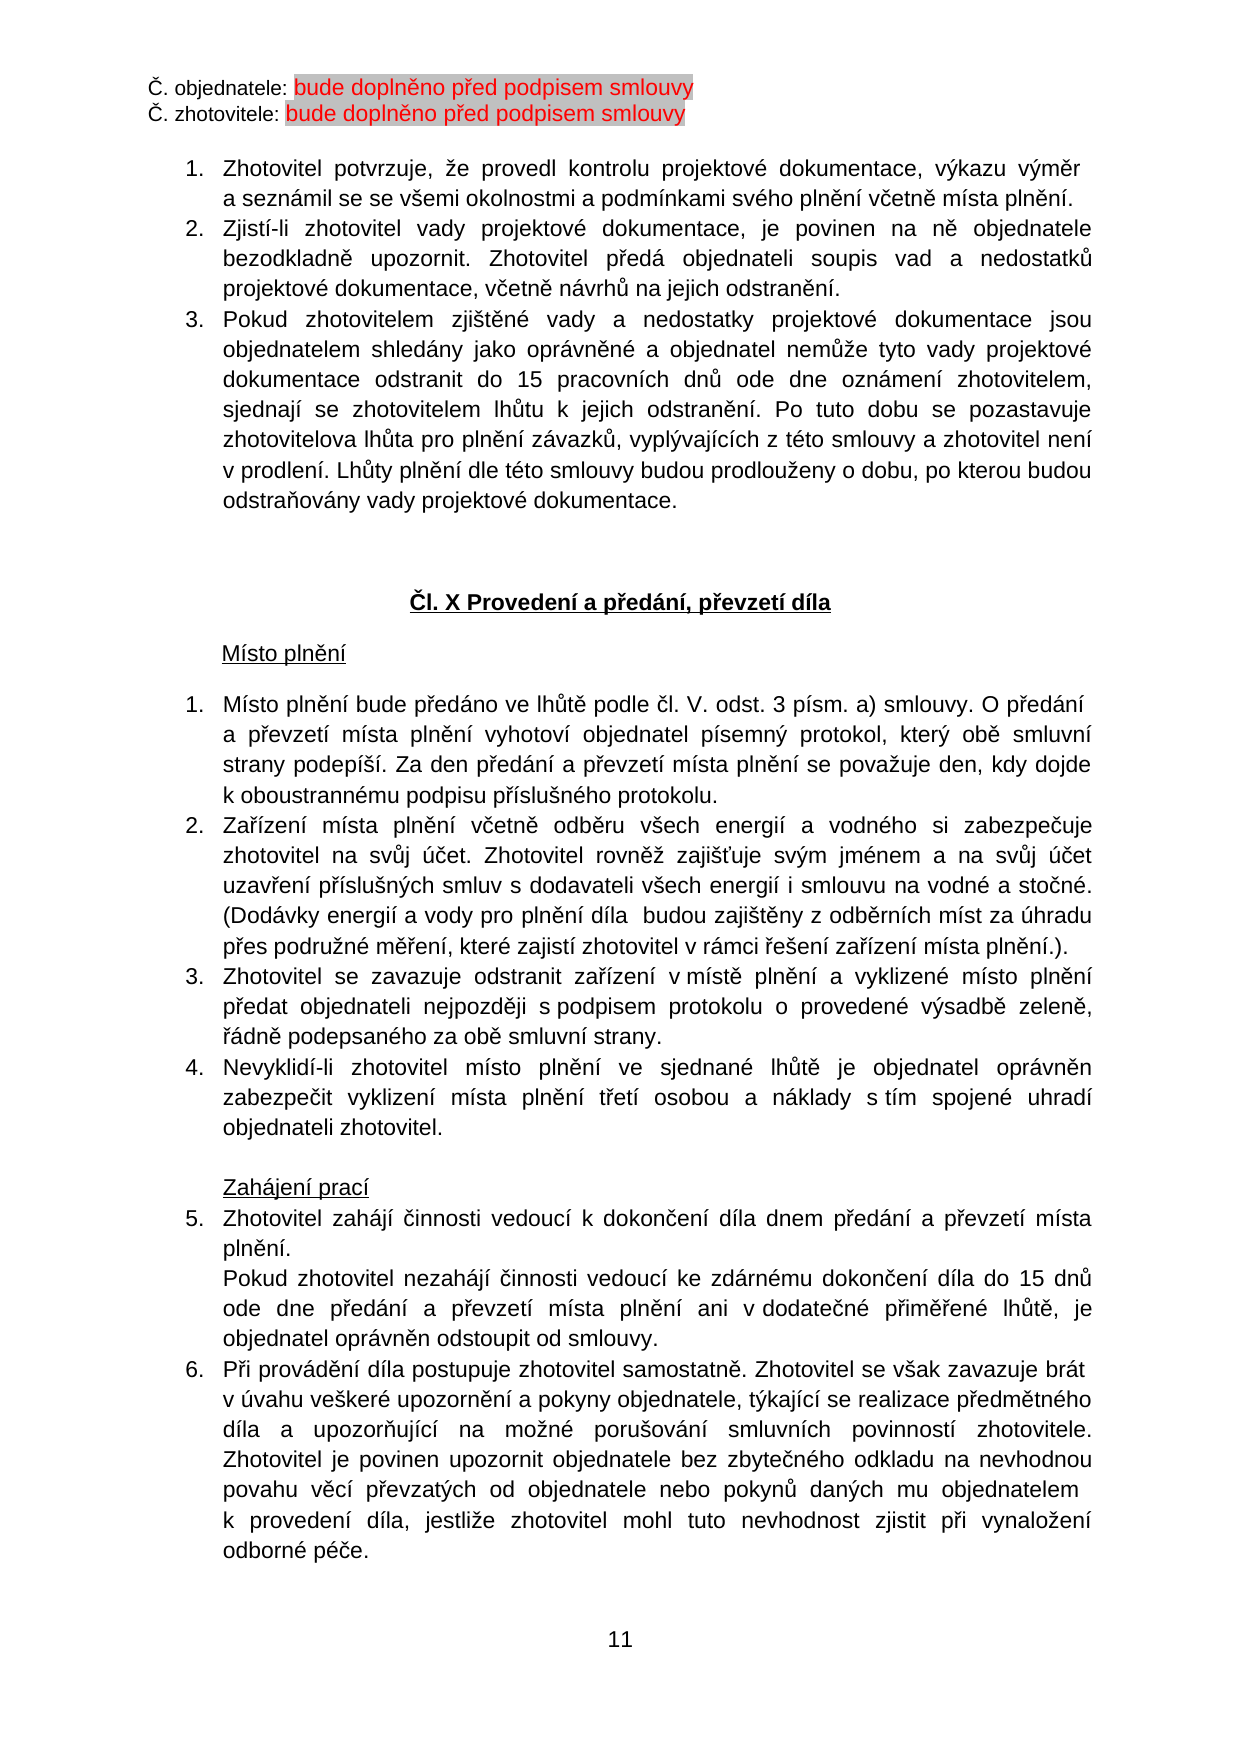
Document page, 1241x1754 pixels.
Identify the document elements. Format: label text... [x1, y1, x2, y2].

list Zařízení místa plnění včetně odběru všech energií a vodného si zabezpečuje zhotovitel na svůj účet. Zhotovitel rovněž zajišťuje svým jménem a na svůj účet uzavření příslušných smluv s dodavateli všech energií i smlouvu na vodné a stočné. (Dodávky energií a vody pro plnění díla budou zajištěny z odběrních míst za úhradu přes podružné měření, které zajistí zhotovitel v rámci řešení zařízení místa plnění.). [185, 812, 1093, 959]
list Nevyklidí-li zhotovitel místo plnění ve sjednané lhůtě je objednatel oprávněn zabezpečit vyklizení místa plnění třetí osobou a náklady s tím spojené uhradí objednateli zhotovitel. [185, 1053, 1093, 1140]
list Místo plnění bude předáno ve lhůtě podle čl. V. odst. 3 písm. a) smlouvy. O předání a převzetí místa plnění vyhotoví objednatel písemný protokol, který obě smluvní strany podepíší. Za den předání a převzetí místa plnění se považuje den, kdy dojde k oboustrannému podpisu příslušného protokolu. [185, 691, 1093, 808]
list Při provádění díla postupuje zhotovitel samostatně. Zhotovitel se však zavazuje brát v úvahu veškeré upozornění a pokyny objednatele, týkající se realizace předmětného díla a upozorňující na možné porušování smluvních povinností zhotovitele. Zhotovitel je povinen upozornit objednatele bez zbytečného odkladu na nevhodnou povahu věcí převzatých od objednatele nebo pokynů daných mu objednatelem k provedení díla, jestliže zhotovitel mohl tuto nevhodnost zjistit při vynaložení odborné péče. [185, 1356, 1093, 1563]
list Zhotovitel potvrzuje, že provedl kontrolu projektové dokumentace, výkazu výměr a seznámil se se všemi okolnostmi a podmínkami svého plnění včetně místa plnění. [185, 154, 1093, 211]
list Zhotovitel se zavazuje odstranit zařízení v místě plnění a vyklizené místo plnění předat objednateli nejpozději s podpisem protokolu o provedené výsadbě zeleně, řádně podepsaného za obě smluvní strany. [185, 963, 1093, 1049]
list Zhotovitel zahájí činnosti vedoucí k dokončení díla dnem předání a převzetí místa plnění. Pokud zhotovitel nezahájí činnosti vedoucí ke zdárnému dokončení díla do 15 dnů ode dne předání a převzetí místa plnění ani v dodatečné přiměřené lhůtě, je objednatel oprávněn odstoupit od smlouvy. [185, 1204, 1093, 1352]
list Pokud zhotovitelem zjištěné vady a nedostatky projektové dokumentace jsou objednatelem shledány jako oprávněné a objednatel nemůže tyto vady projektové dokumentace odstranit do 15 pracovních dnů ode dne oznámení zhotovitelem, sjednají se zhotovitelem lhůtu k jejich odstranění. Po tuto dobu se pozastavuje zhotovitelova lhůta pro plnění závazků, vyplývajících z této smlouvy a zhotovitel není v prodlení. Lhůty plnění dle této smlouvy budou prodlouženy o dobu, po kterou budou odstraňovány vady projektové dokumentace. [185, 306, 1093, 513]
list Zjistí-li zhotovitel vady projektové dokumentace, je povinen na ně objednatele bezodkladně upozornit. Zhotovitel předá objednateli soupis vad a nedostatků projektové dokumentace, včetně návrhů na jejich odstranění. [185, 215, 1093, 302]
text Čl. X Provedení a předání, převzetí díla [148, 589, 1093, 615]
list Zahájení prací [223, 1174, 1093, 1201]
text Místo plnění [148, 640, 1093, 666]
